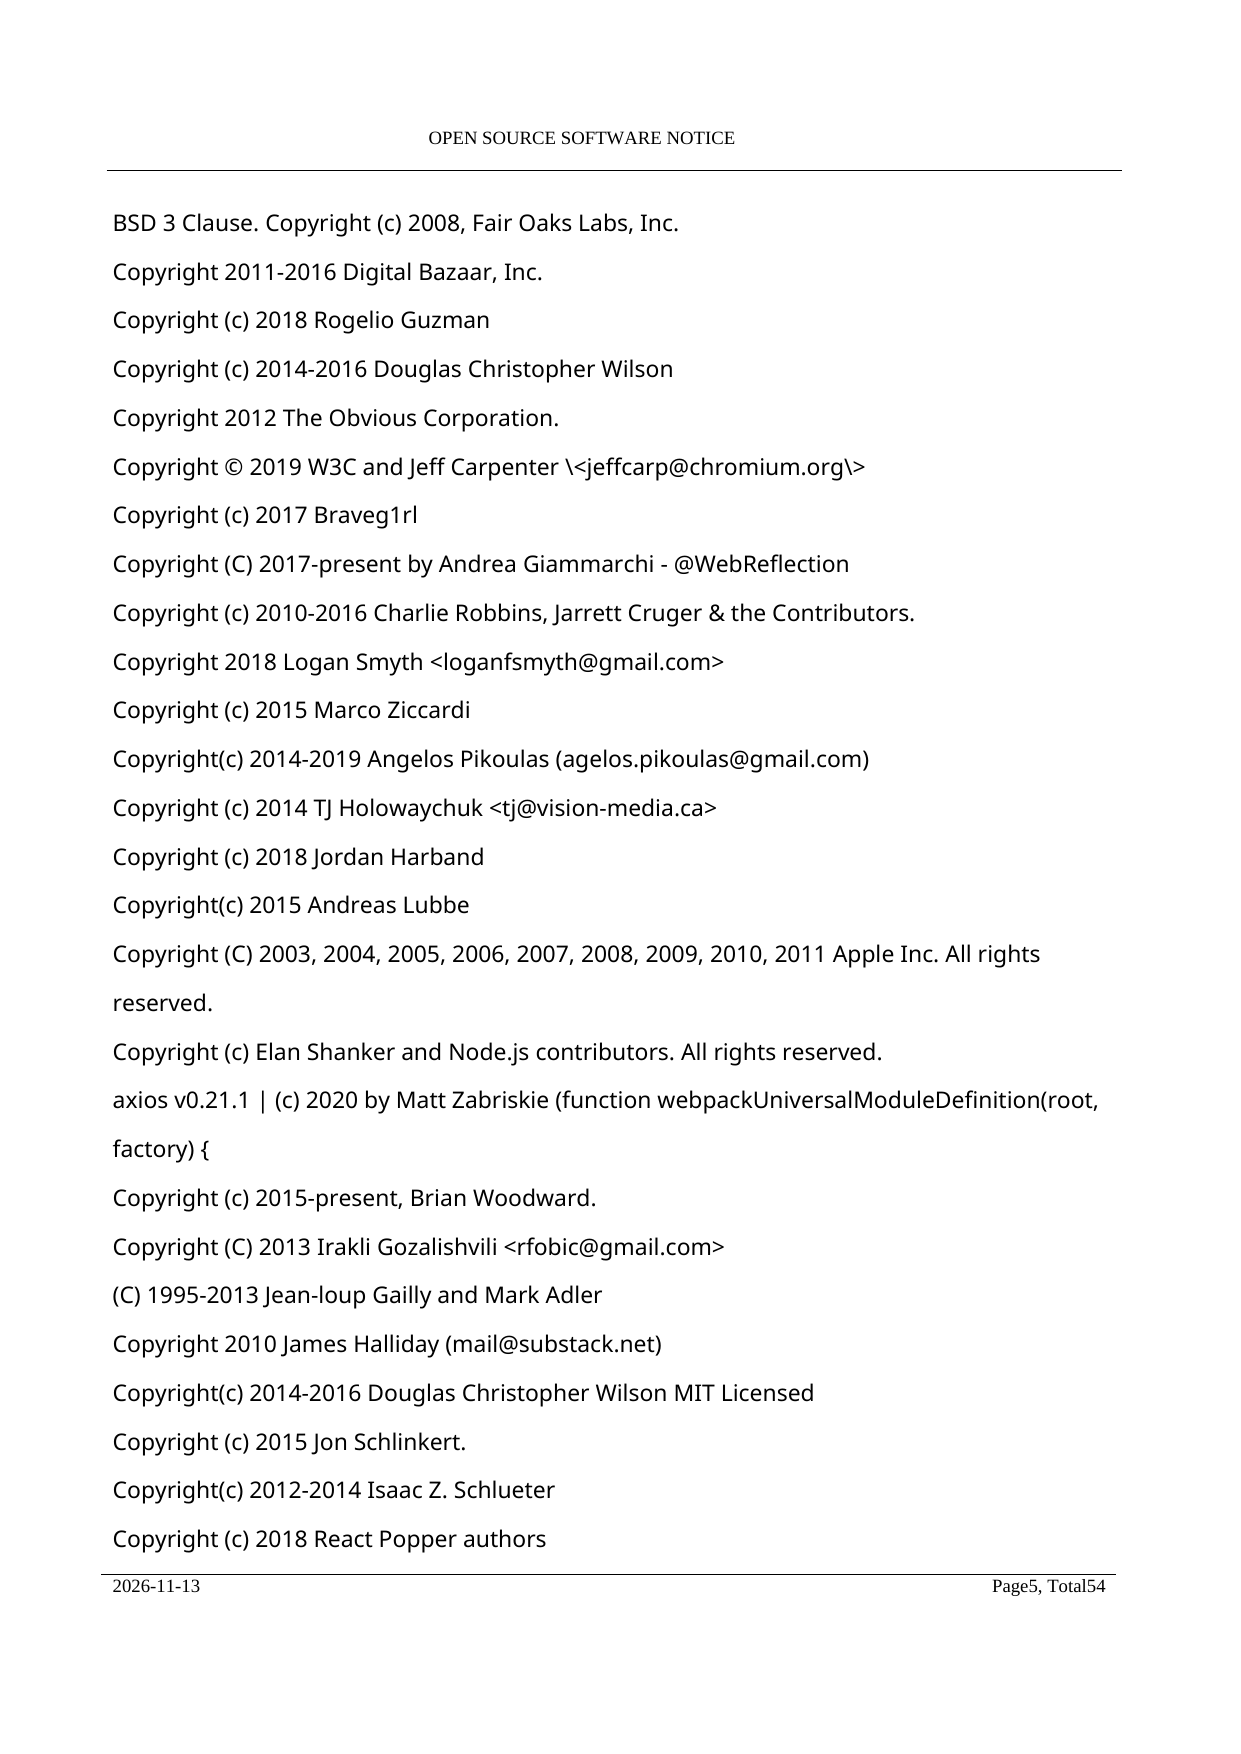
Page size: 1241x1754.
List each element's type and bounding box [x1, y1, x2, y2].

text [112, 206, 1128, 1555]
